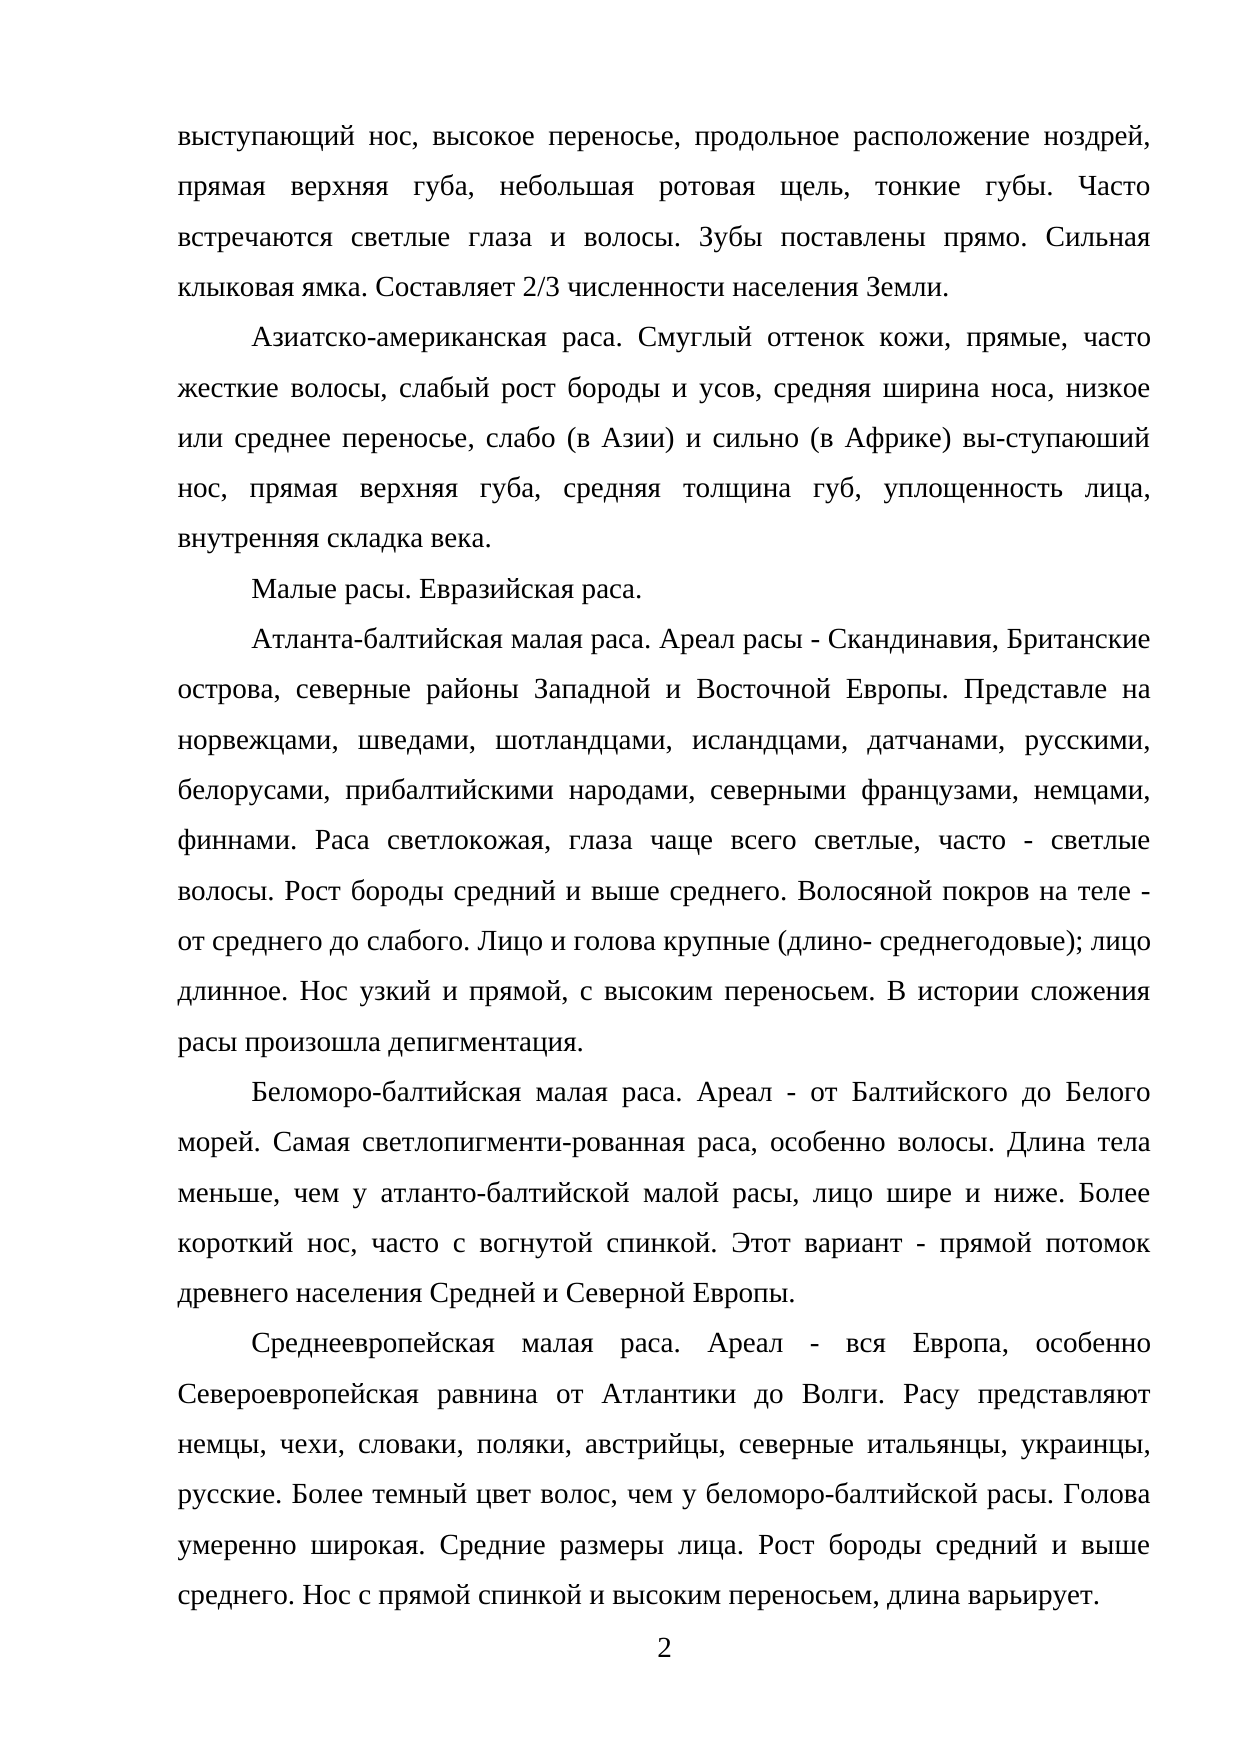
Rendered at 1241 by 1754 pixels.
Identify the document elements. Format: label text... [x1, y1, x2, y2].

text Среднеевропейская малая раса. Ареал - вся Европа, особенно Североевропейская равнина от Атлантики до Волги. Расу представляют немцы, чехи, словаки, поляки, австрийцы, северные итальянцы, украинцы, русские. Более темный цвет волос, чем у беломоро-балтийской расы. Голова умеренно широкая. Средние размеры лица. Рост бороды средний и выше среднего. Нос с прямой спинкой и высоким переносьем, длина варьирует. [177, 1326, 1152, 1611]
text Азиатско-американская раса. Смуглый оттенок кожи, прямые, часто жесткие волосы, слабый рост бороды и усов, средняя ширина носа, низкое или среднее переносье, слабо (в Азии) и сильно (в Африке) вы-ступаюший нос, прямая верхняя губа, средняя толщина губ, уплощенность лица, внутренняя складка века. [177, 319, 1152, 554]
text Атланта-балтийская малая раса. Ареал расы - Скандинавия, Британские острова, северные районы Западной и Восточной Европы. Представле на норвежцами, шведами, шотландцами, исландцами, датчанами, русскими, белорусами, прибалтийскими народами, северными французами, немцами, финнами. Раса светлокожая, глаза чаще всего светлые, часто - светлые волосы. Рост бороды средний и выше среднего. Волосяной покров на теле - от среднего до слабого. Лицо и голова крупные (длино- среднегодовые); лицо длинное. Нос узкий и прямой, с высоким переносьем. В истории сложения расы произошла депигментация. [177, 621, 1152, 1057]
text Беломоро-балтийская малая раса. Ареал - от Балтийского до Белого морей. Самая светлопигменти-рованная раса, особенно волосы. Длина тела меньше, чем у атланто-балтийской малой расы, лицо шире и ниже. Более короткий нос, часто с вогнутой спинкой. Этот вариант - прямой потомок древнего населения Средней и Северной Европы. [177, 1074, 1152, 1309]
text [177, 118, 1152, 303]
text Малые расы. Евразийская раса. [177, 571, 1152, 604]
